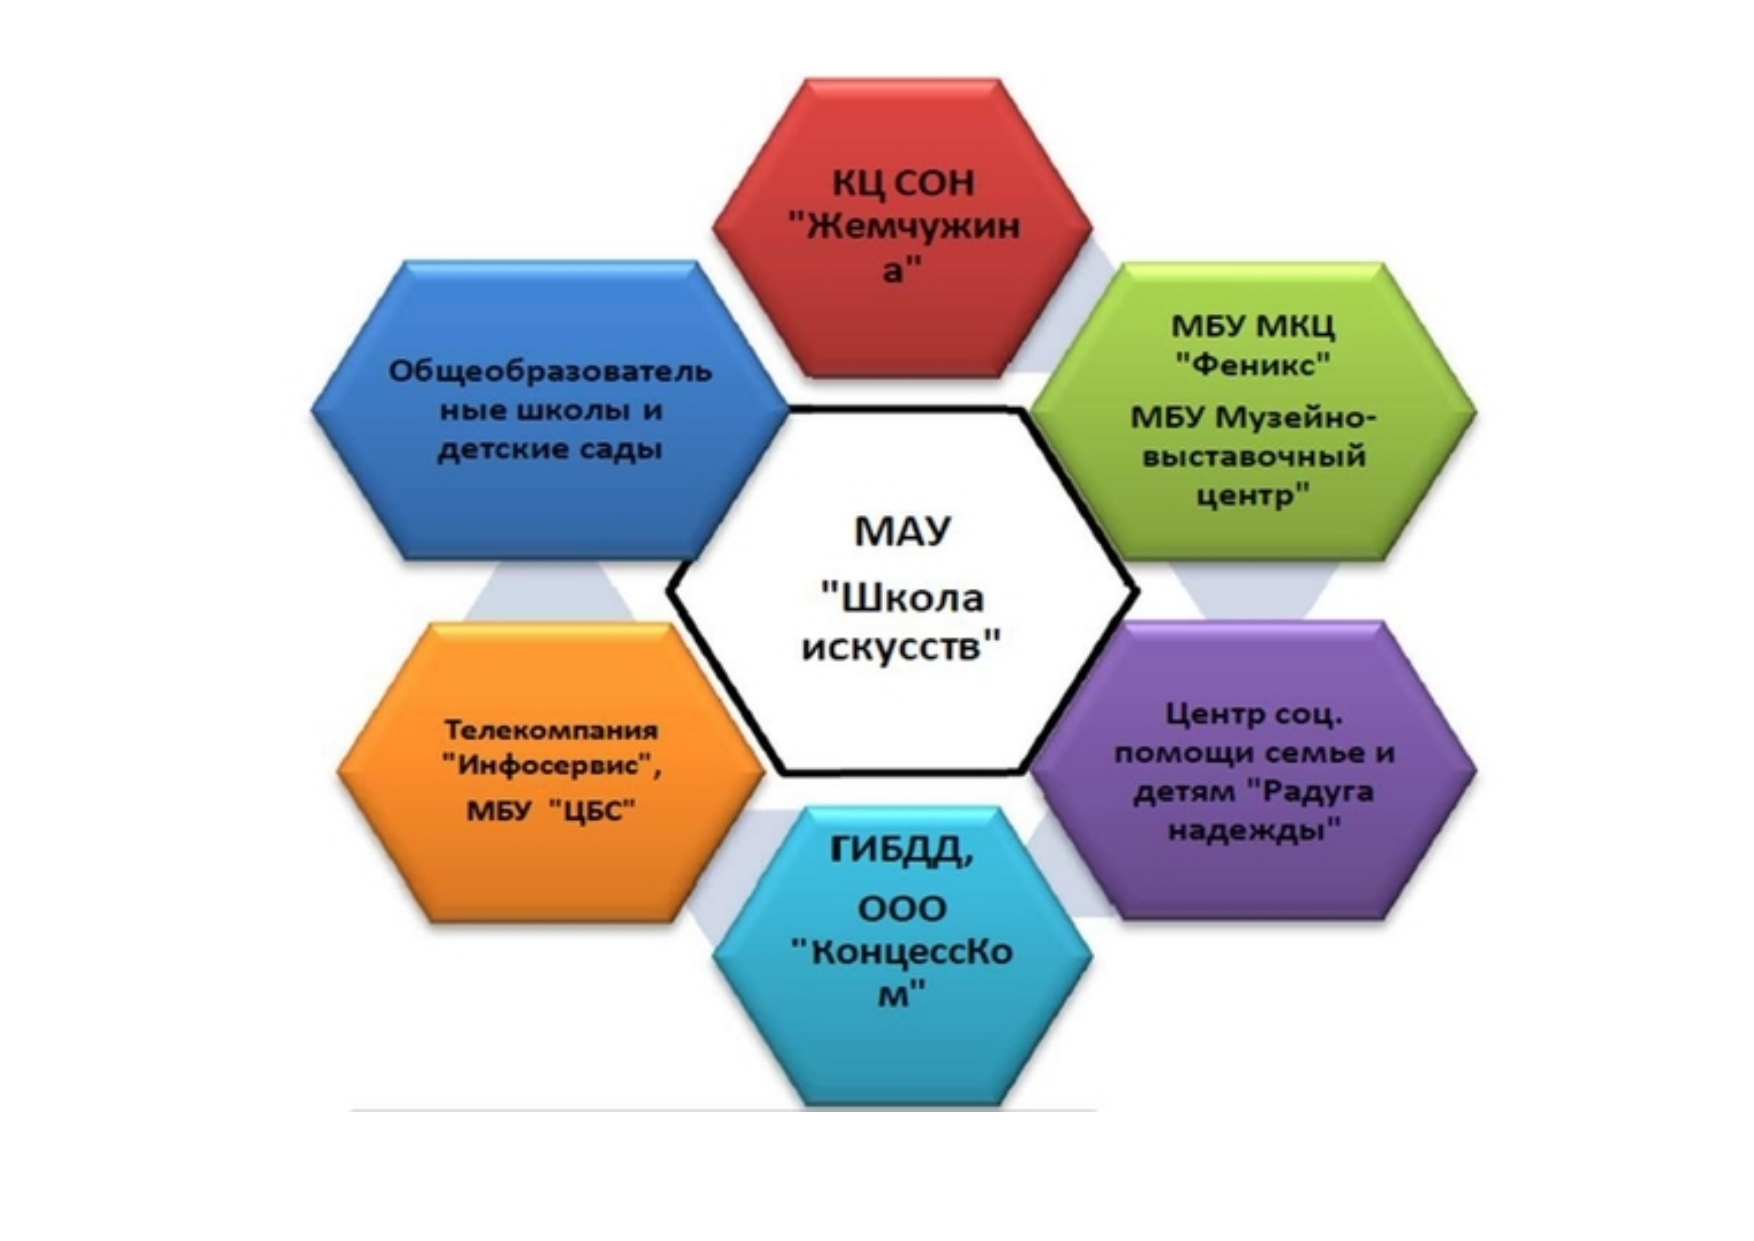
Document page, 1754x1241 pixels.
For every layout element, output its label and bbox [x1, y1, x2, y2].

picture [207, 73, 1591, 1112]
